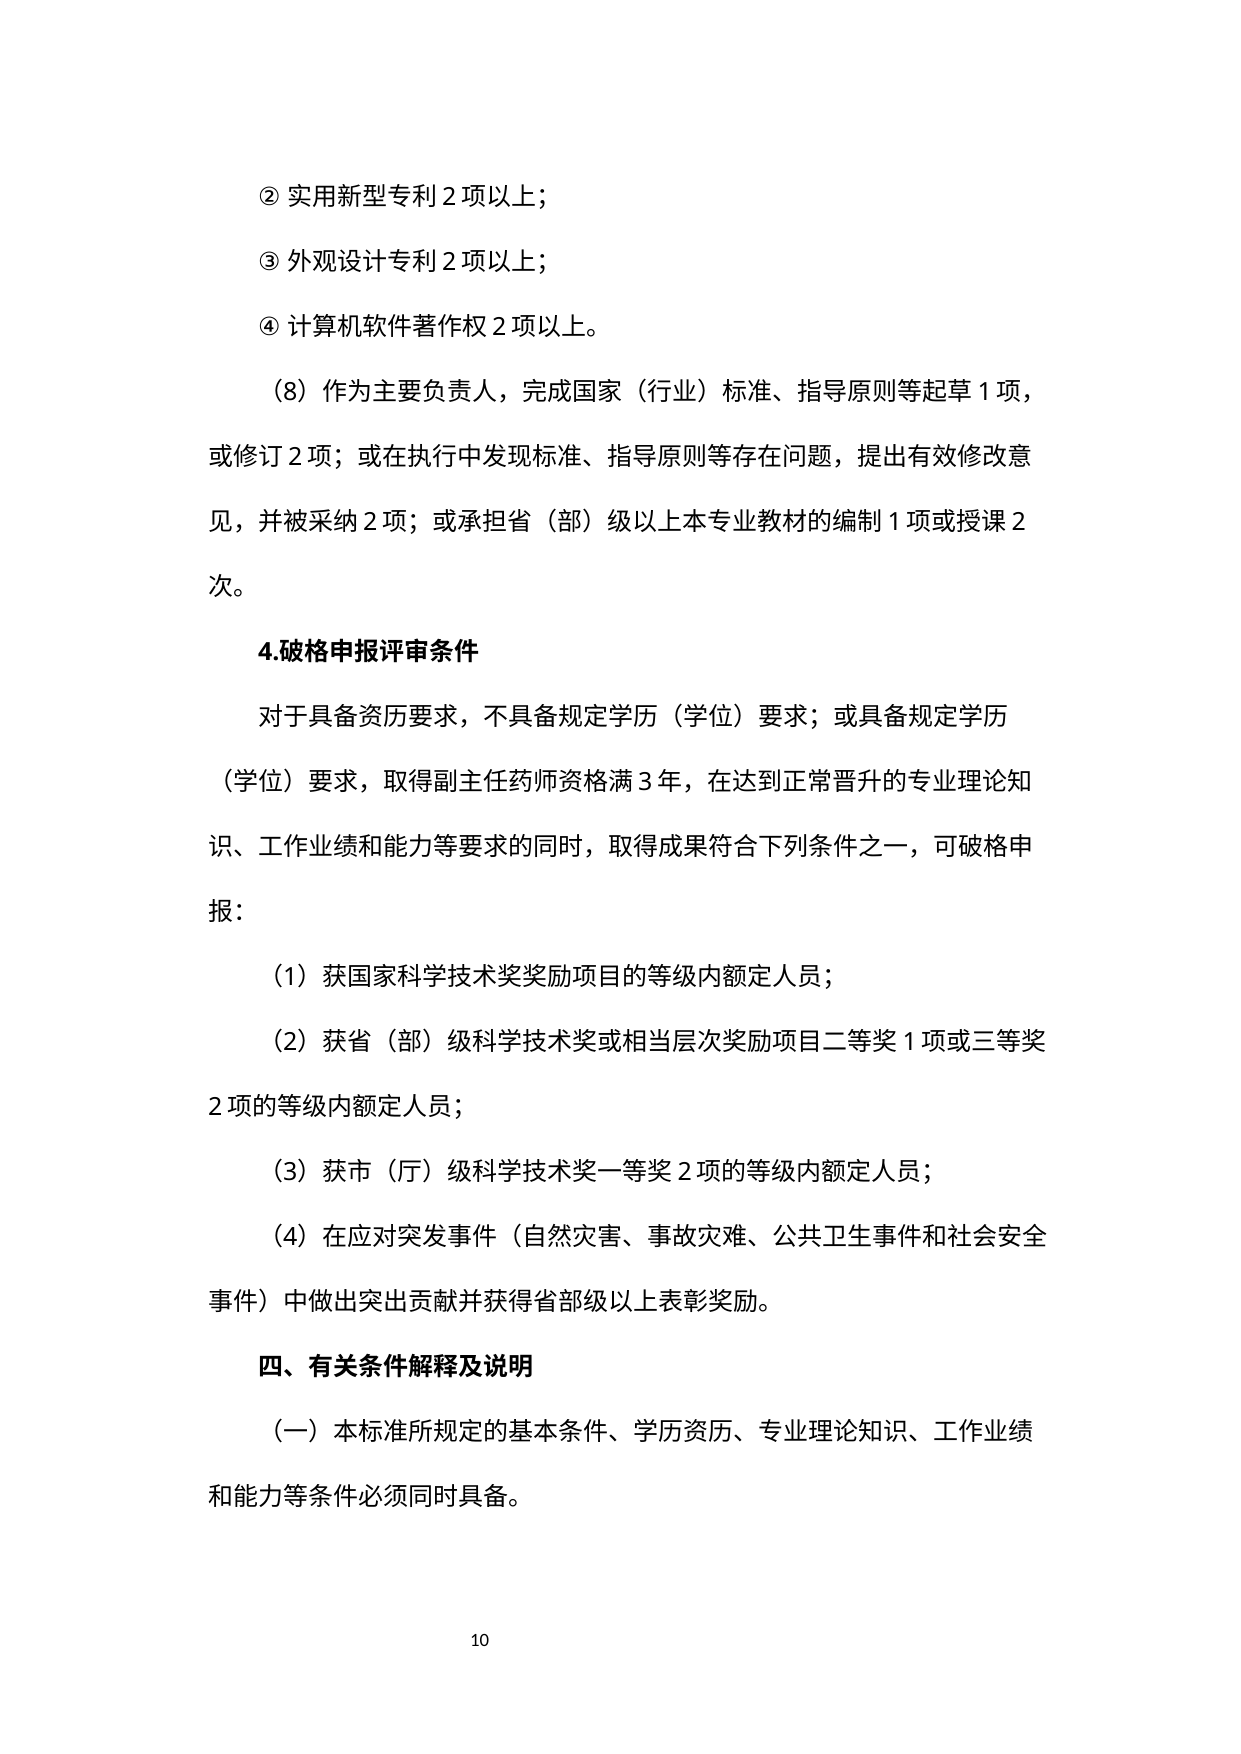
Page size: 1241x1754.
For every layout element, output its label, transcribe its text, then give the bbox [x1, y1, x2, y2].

text （1）获国家科学技术奖奖励项目的等级内额定人员； [208, 942, 1053, 1007]
text （4）在应对突发事件（自然灾害、事故灾难、公共卫生事件和社会安全事件）中做出突出贡献并获得省部级以上表彰奖励。 [208, 1202, 1053, 1332]
text ④ 计算机软件著作权2项以上。 [208, 292, 1053, 357]
text （8）作为主要负责人，完成国家（行业）标准、指导原则等起草1项，或修订2项；或在执行中发现标准、指导原则等存在问题，提出有效修改意见，并被采纳2项；或承担省（部）级以上本专业教材的编制1项或授课2次。 [208, 357, 1053, 617]
text （3）获市（厅）级科学技术奖一等奖2项的等级内额定人员； [208, 1137, 1053, 1202]
text ③ 外观设计专利2项以上； [208, 227, 1053, 292]
text （一）本标准所规定的基本条件、学历资历、专业理论知识、工作业绩和能力等条件必须同时具备。 [208, 1397, 1053, 1527]
text ② 实用新型专利2项以上； [208, 162, 1053, 227]
text 对于具备资历要求，不具备规定学历（学位）要求；或具备规定学历（学位）要求，取得副主任药师资格满3年，在达到正常晋升的专业理论知识、工作业绩和能力等要求的同时，取得成果符合下列条件之一，可破格申报： [208, 682, 1053, 942]
text 4.破格申报评审条件 [208, 617, 1053, 682]
text 四、有关条件解释及说明 [208, 1332, 1053, 1397]
text （2）获省（部）级科学技术奖或相当层次奖励项目二等奖1项或三等奖2项的等级内额定人员； [208, 1007, 1053, 1137]
